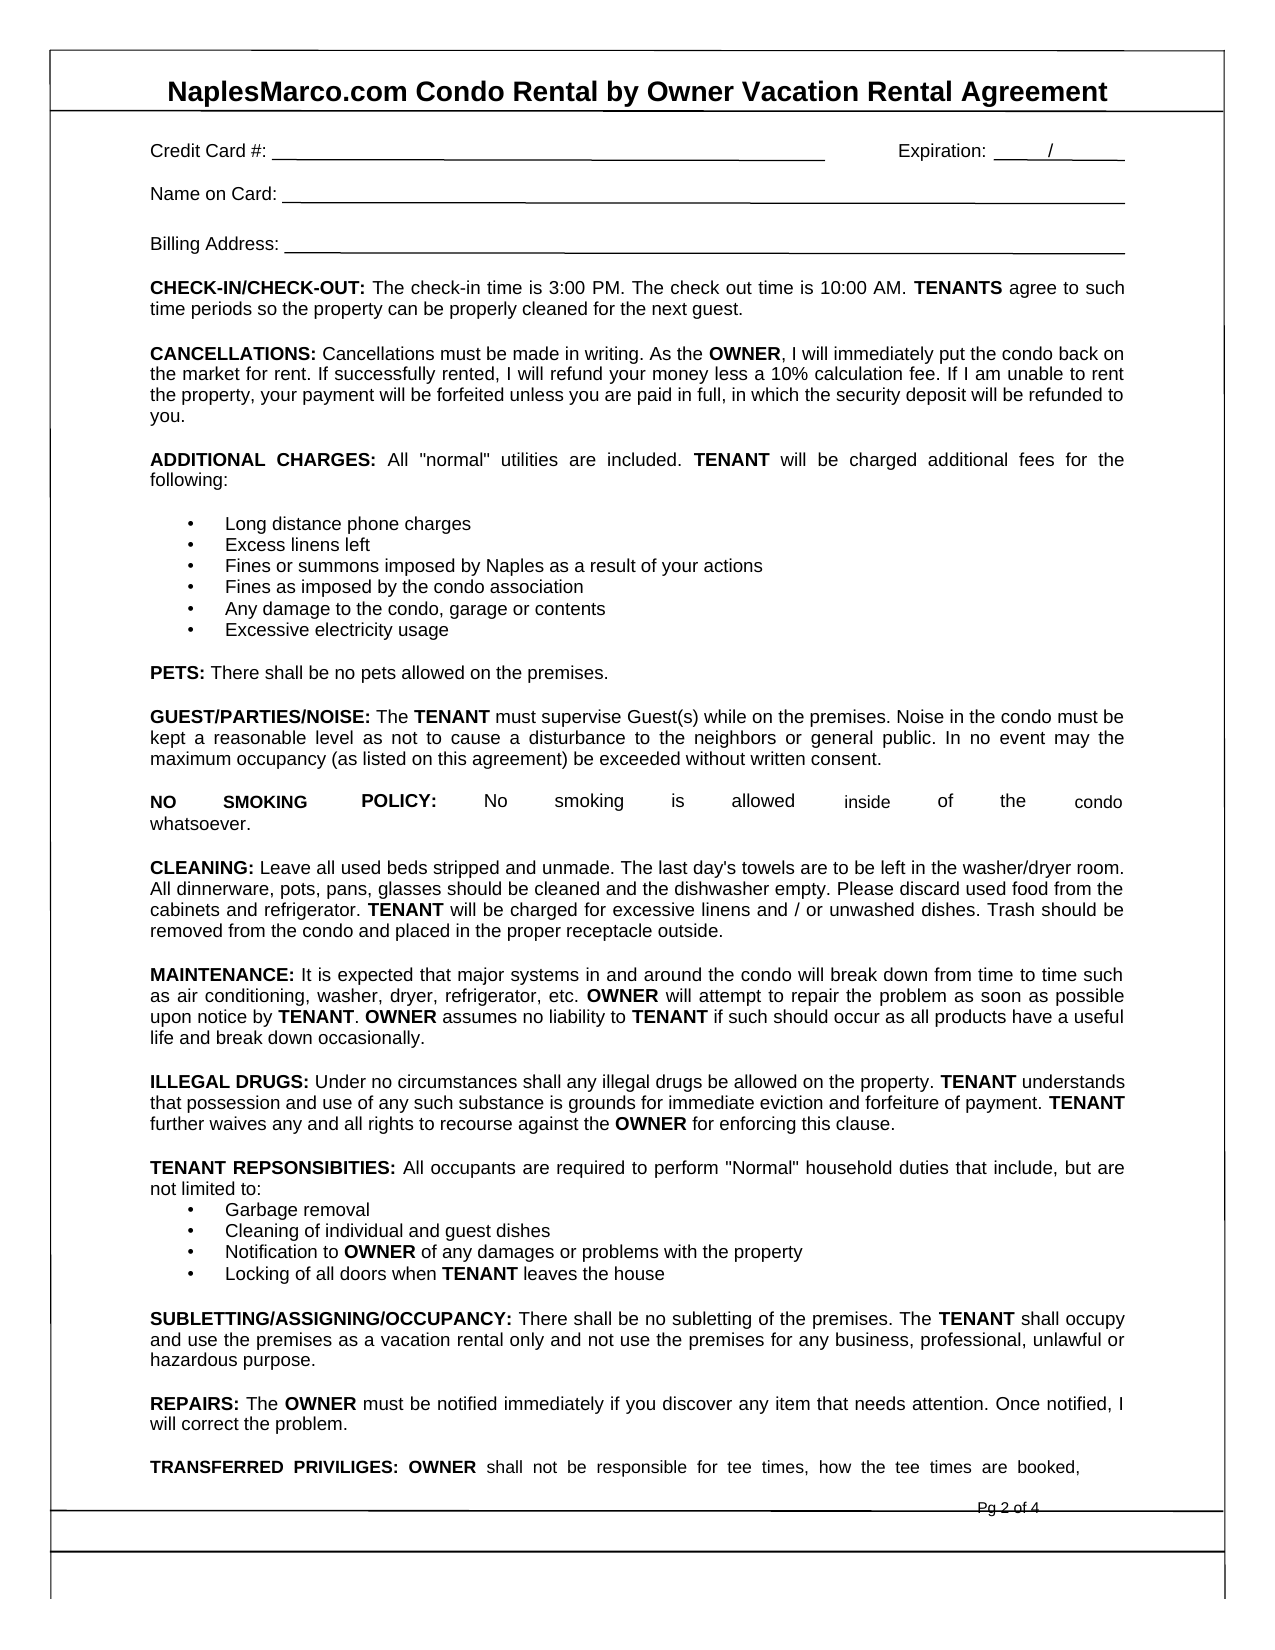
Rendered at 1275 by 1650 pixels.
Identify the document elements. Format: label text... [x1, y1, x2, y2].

text CHECK-IN/CHECK-OUT: The check-in time is 3:00 PM. The check out time is 10:00 AM. TENANTS agree to such time periods so the property can be properly cleaned for the next guest. [150, 279, 1125, 319]
text ILLEGAL DRUGS: Under no circumstances shall any illegal drugs be allowed on the property. TENANT understands that possession and use of any such substance is grounds for immediate eviction and forfeiture of payment. TENANT further waives any and all rights to recourse against the OWNER for enforcing this clause. [150, 1073, 1125, 1134]
text CANCELLATIONS: Cancellations must be made in writing. As the OWNER, I will immediately put the condo back on the market for rent. If successfully rented, I will refund your money less a 10% calculation fee. If I am unable to rent the property, your payment will be forfeited unless you are paid in full, in which the security deposit will be refunded to you. [150, 343, 1125, 426]
list Excess linens left [187, 534, 1125, 555]
list Notification to OWNER of any damages or problems with the property [187, 1242, 1125, 1263]
text TENANT REPSONSIBITIES: All occupants are required to perform "Normal" household duties that include, but are not limited to: [150, 1159, 1125, 1199]
text Billing Address: [150, 233, 1125, 254]
text NO SMOKING [150, 791, 314, 812]
text Name on Card: [150, 183, 1125, 204]
list Garbage removal [187, 1199, 1125, 1221]
list Any damage to the condo, garage or contents [187, 597, 1125, 619]
list Long distance phone charges [187, 512, 1125, 534]
text is [671, 790, 685, 812]
text Credit Card #: Expiration: / [150, 140, 1125, 161]
text TRANSFERRED PRIVILIGES: OWNER shall not be responsible for tee times, how the tee times are booked, [150, 1457, 1125, 1478]
text REPAIRS: The OWNER must be notified immediately if you discover any item that needs attention. Once notified, I will correct the problem. [150, 1395, 1125, 1435]
text NaplesMarco.com Condo Rental by Owner Vacation Rental Agreement [150, 75, 1125, 107]
text POLICY: [360, 790, 437, 812]
list Locking of all doors when TENANT leaves the house [187, 1263, 1125, 1284]
text PETS: There shall be no pets allowed on the premises. [150, 662, 1125, 683]
text MAINTENANCE: It is expected that major systems in and around the condo will break down from time to time such as air conditioning, washer, dryer, refrigerator, etc. OWNER will attempt to repair the problem as soon as possible upon notice by TENANT. OWNER assumes no liability to TENANT if such should occur as all products have a useful life and break down occasionally. [150, 965, 1125, 1048]
list Fines as imposed by the condo association [187, 576, 1125, 597]
list Fines or summons imposed by Naples as a result of your actions [187, 555, 1125, 576]
text of [937, 790, 953, 812]
text allowed [731, 790, 795, 812]
text GUEST/PARTIES/NOISE: The TENANT must supervise Guest(s) while on the premises. Noise in the condo must be kept a reasonable level as not to cause a disturbance to the neighbors or general public. In no event may the maximum occupancy (as listed on this agreement) be exceeded without written consent. [150, 708, 1125, 769]
text inside [843, 791, 891, 812]
text the [999, 790, 1026, 812]
text whatsoever. [150, 812, 1125, 834]
text CLEANING: Leave all used beds stripped and unmade. The last day's towels are to be left in the washer/dryer room. All dinnerware, pots, pans, glasses should be cleaned and the dishwasher empty. Please discard used food from the cabinets and refrigerator. TENANT will be charged for excessive linens and / or unwashed dishes. Trash should be removed from the condo and placed in the proper receptacle outside. [150, 858, 1125, 941]
text No [483, 790, 508, 812]
list Cleaning of individual and guest dishes [187, 1221, 1125, 1242]
text Pg 2 of 4 [229, 1499, 1125, 1517]
list Excessive electricity usage [187, 619, 1125, 640]
text ADDITIONAL CHARGES: All "normal" utilities are included. TENANT will be charged additional fees for the following: [150, 451, 1125, 491]
text smoking [554, 790, 625, 812]
text SUBLETTING/ASSIGNING/OCCUPANCY: There shall be no subletting of the premises. The TENANT shall occupy and use the premises as a vacation rental only and not use the premises for any business, professional, unlawful or hazardous purpose. [150, 1309, 1125, 1370]
text condo [1074, 791, 1125, 812]
